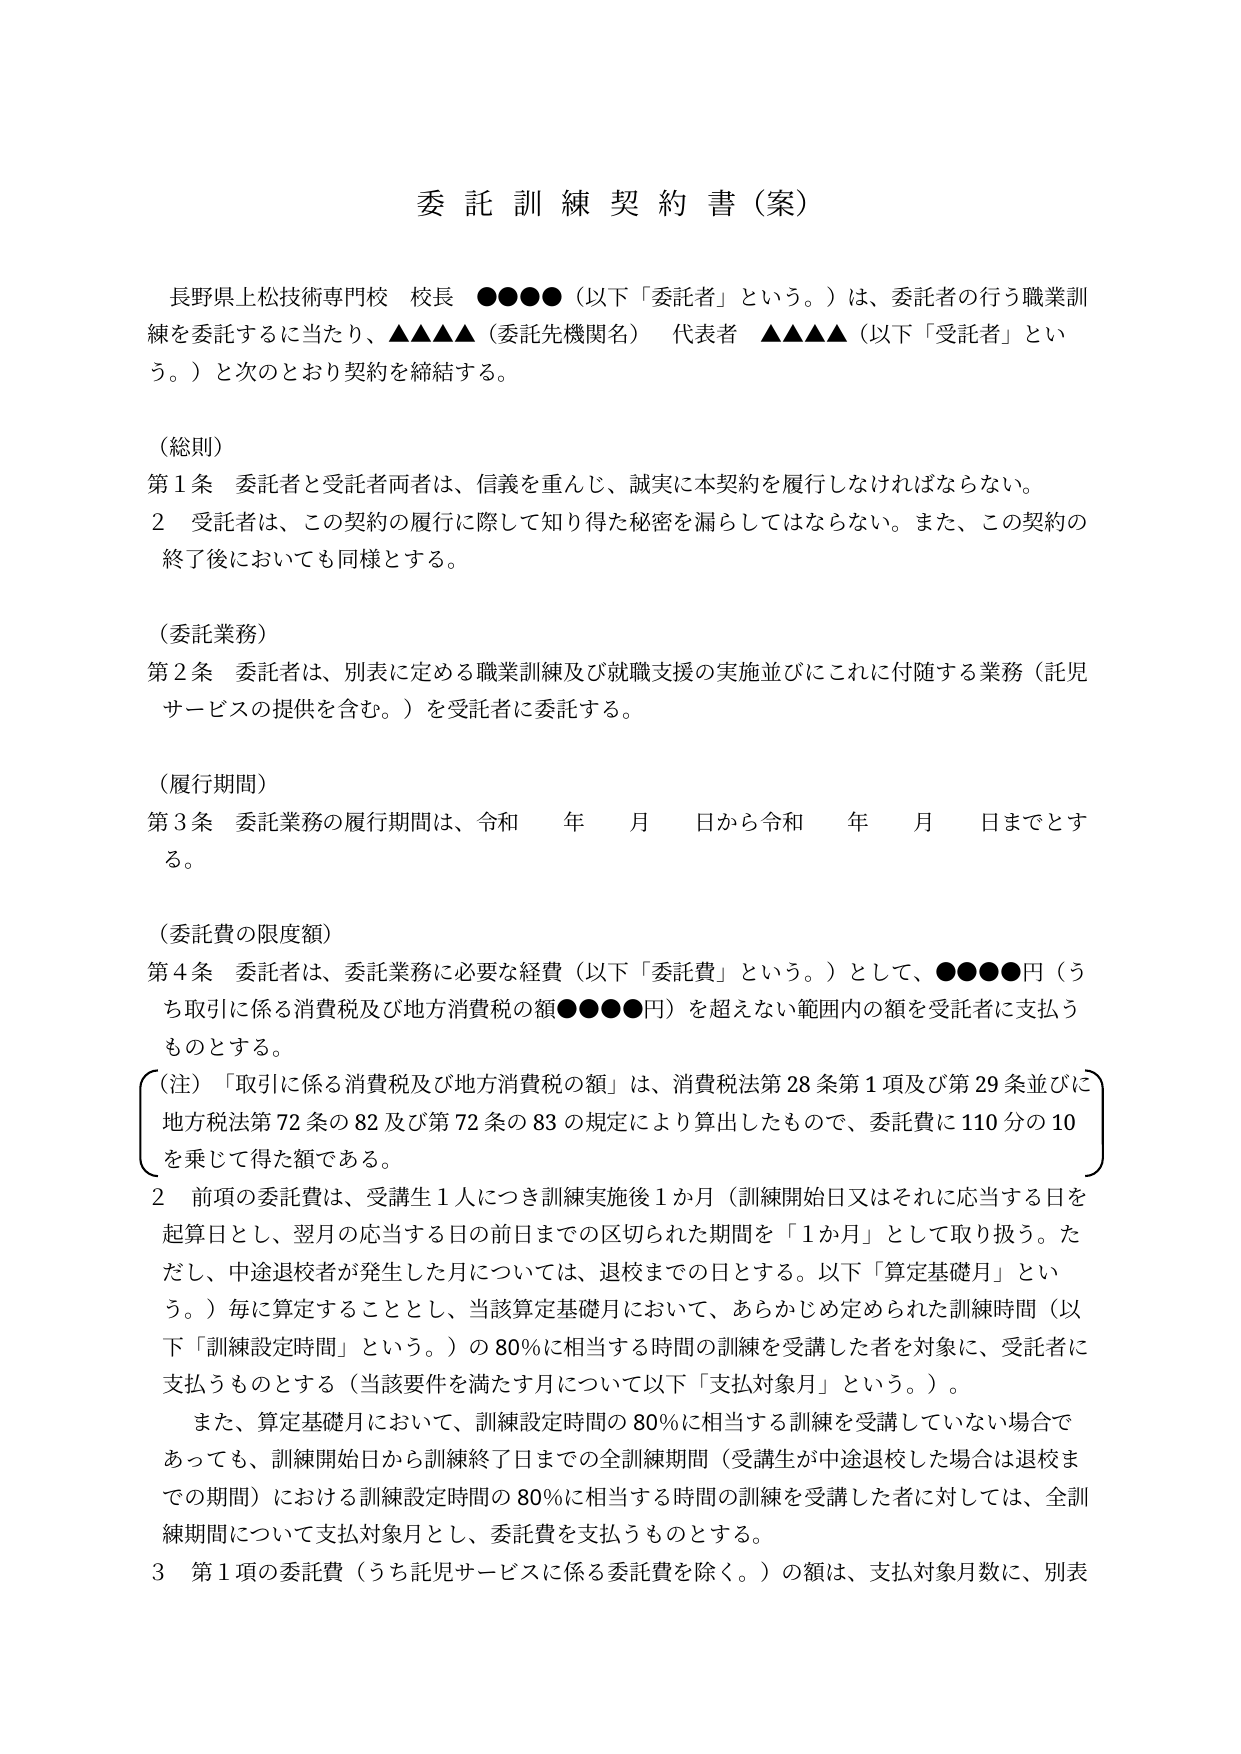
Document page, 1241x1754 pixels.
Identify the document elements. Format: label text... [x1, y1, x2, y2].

text 第３条 委託業務の履行期間は、令和 年 月 日から令和 年 月 日までとする。 [148, 802, 1092, 877]
text ２ 前項の委託費は、受講生１人につき訓練実施後１か月（訓練開始日又はそれに応当する日を起算日とし、翌月の応当する日の前日までの区切られた期間を「１か月」として取り扱う。ただし、中途退校者が発生した月については、退校までの日とする。以下「算定基礎月」という。）毎に算定することとし、当該算定基礎月において、あらかじめ定められた訓練時間（以下「訓練設定時間」という。）の80％に相当する時間の訓練を受講した者を対象に、受託者に支払うものとする（当該要件を満たす月について以下「支払対象月」という。）。 [148, 1177, 1092, 1402]
text また、算定基礎月において、訓練設定時間の80％に相当する訓練を受講していない場合であっても、訓練開始日から訓練終了日までの全訓練期間（受講生が中途退校した場合は退校までの期間）における訓練設定時間の80％に相当する時間の訓練を受講した者に対しては、全訓練期間について支払対象月とし、委託費を支払うものとする。 [148, 1402, 1092, 1552]
text （委託費の限度額） [148, 914, 1092, 952]
text （注）「取引に係る消費税及び地方消費税の額」は、消費税法第28 条第1 項及び第29 条並びに地方税法第72 条の82 及び第72 条の83 の規定により算出したもので、委託費に110 分の10を乗じて得た額である。 [148, 1064, 1092, 1177]
text 長野県上松技術専門校 校長 ●●●●（以下「委託者」という。）は、委託者の行う職業訓練を委託するに当たり、▲▲▲▲（委託先機関名） 代表者 ▲▲▲▲（以下「受託者」という。）と次のとおり契約を締結する。 [148, 277, 1092, 389]
text 第１条 委託者と受託者両者は、信義を重んじ、誠実に本契約を履行しなければならない。 [148, 464, 1092, 502]
text （委託業務） [148, 614, 1092, 652]
text ２ 受託者は、この契約の履行に際して知り得た秘密を漏らしてはならない。また、この契約の終了後においても同様とする。 [148, 502, 1092, 577]
text （総則） [148, 427, 1092, 464]
text 委託訓練契約書（案） [148, 164, 1092, 239]
text 第４条 委託者は、委託業務に必要な経費（以下「委託費」という。）として、●●●●円（うち取引に係る消費税及び地方消費税の額●●●●円）を超えない範囲内の額を受託者に支払うものとする。 [148, 952, 1092, 1064]
text （履行期間） [148, 764, 1092, 802]
text 第２条 委託者は、別表に定める職業訓練及び就職支援の実施並びにこれに付随する業務（託児サービスの提供を含む。）を受託者に委託する。 [148, 652, 1092, 727]
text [148, 1552, 1092, 1589]
